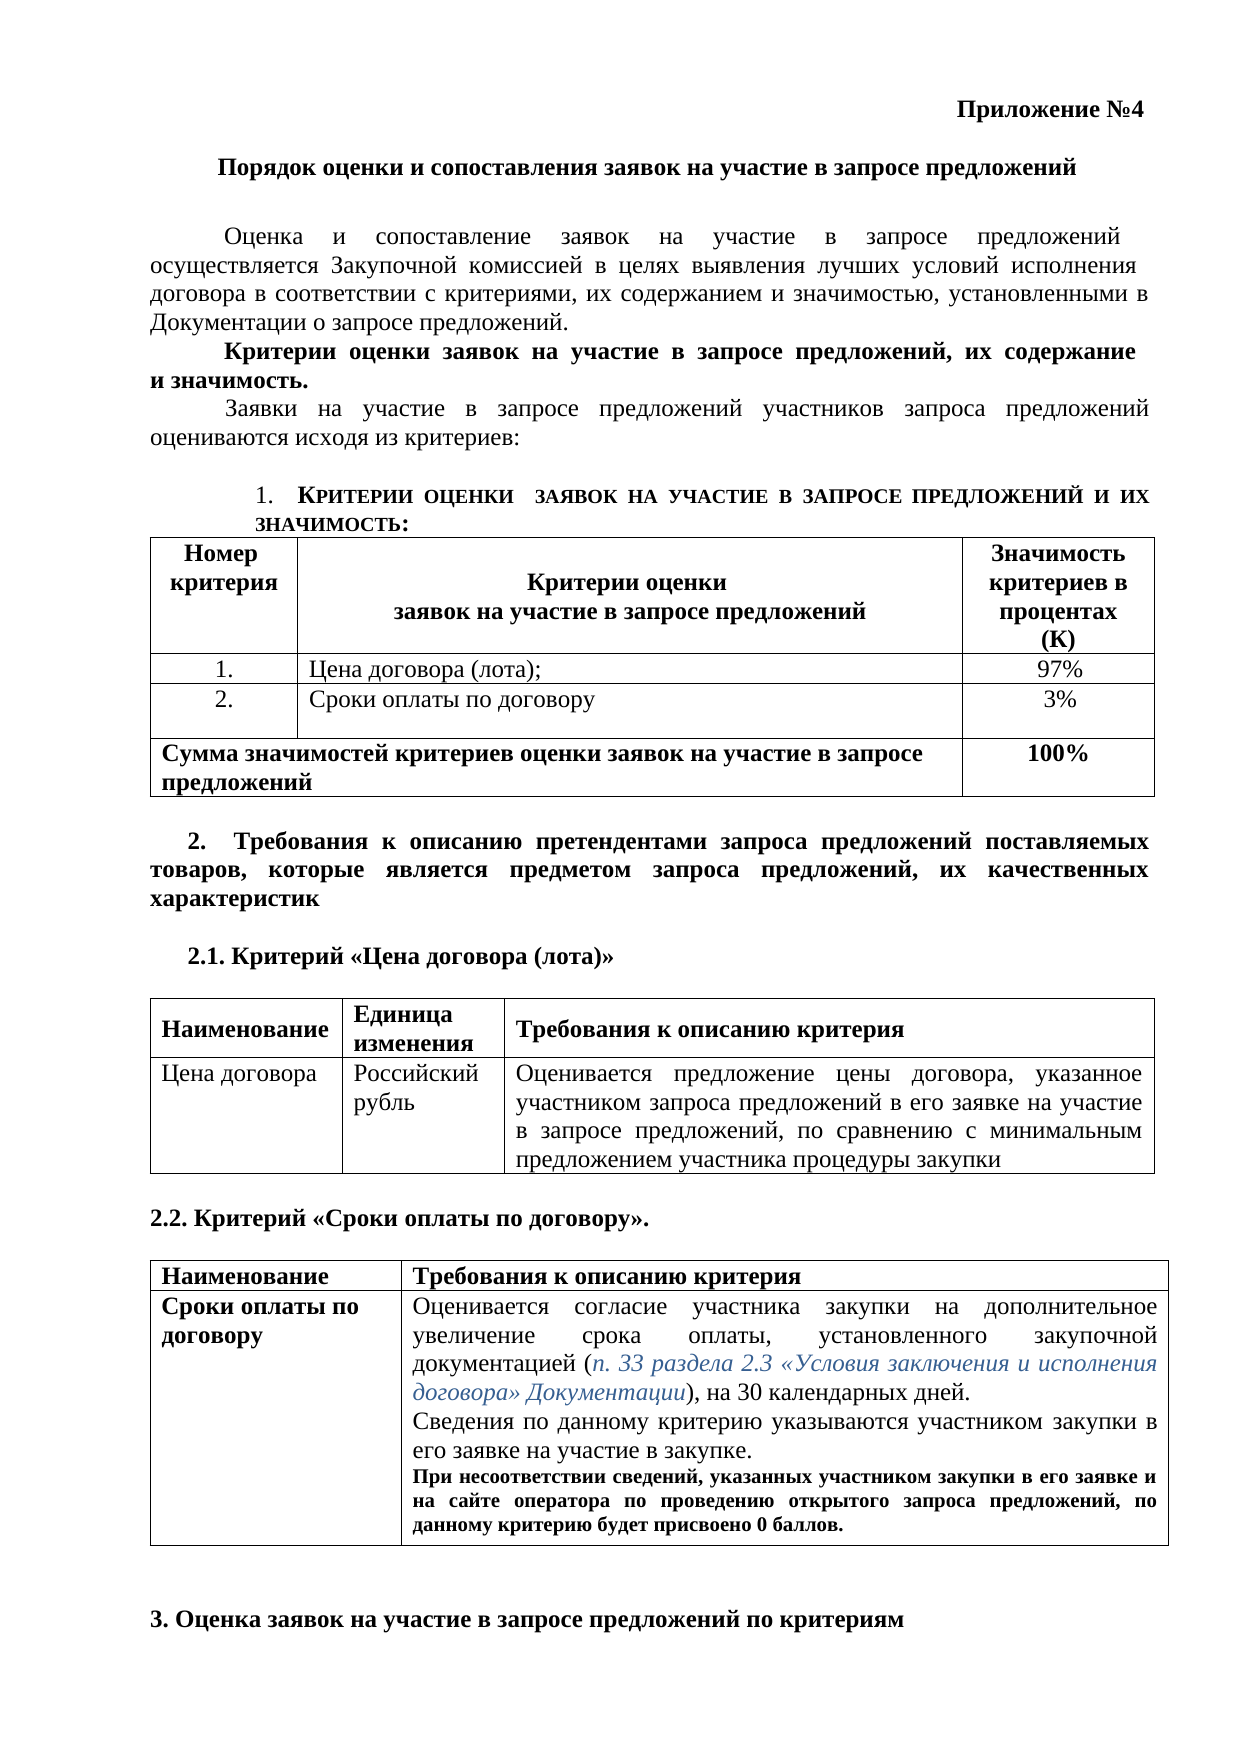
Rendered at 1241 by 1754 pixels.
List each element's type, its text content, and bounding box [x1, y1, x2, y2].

table_cell 2. [151, 684, 297, 737]
table_cell Оценивается согласие участника закупки на дополнительное увеличение срока оплаты, установленного закупочной документацией (п. 33 раздела 2.3 «Условия заключения и исполнения договора» Документации), на 30 календарных дней. Сведения по данному критерию указываются участником закупки в его заявке на участие в закупке. При несоответствии сведений, указанных участником закупки в его заявке и на сайте оператора по проведению открытого запроса предложений, по данному критерию будет присвоено 0 баллов. [402, 1291, 1168, 1545]
subtitle Заявки на участие в запросе предложений участников запроса предложений оцениваются исходя из критериев: [150, 393, 1150, 451]
table_cell Оценивается предложение цены договора, указанное участником запроса предложений в его заявке на участие в запросе предложений, по сравнению с минимальным предложением участника процедуры закупки [505, 1058, 1154, 1173]
table_header Значимость критериев в процентах (К) [963, 538, 1154, 653]
table_cell Сроки оплаты по договору [151, 1291, 401, 1545]
table_cell Цена договора [151, 1058, 342, 1173]
text Критерии оценки заявок на участие в запросе предложений, их содержание и значимость. [150, 336, 1150, 393]
table_header Номер критерия [151, 538, 297, 653]
table_cell Цена договора (лота); [298, 654, 962, 683]
text 2.1. Критерий «Цена договора (лота)» [187, 941, 1150, 969]
text Порядок оценки и сопоставления заявок на участие в запросе предложений [150, 152, 1144, 181]
table_cell 100% [963, 739, 1154, 796]
text Оценка и сопоставление заявок на участие в запросе предложений осуществляется Закупочной комиссией в целях выявления лучших условий исполнения договора в соответствии с критериями, их содержанием и значимостью, установленными в Документации о запросе предложений. [150, 221, 1150, 336]
table_cell 97% [963, 654, 1154, 683]
table_header Наименование [151, 999, 342, 1057]
table_cell Сумма значимостей критериев оценки заявок на участие в запросе предложений [151, 739, 962, 796]
table_header Наименование [151, 1261, 401, 1290]
table_cell Сроки оплаты по договору [298, 684, 962, 737]
table_cell 1. [151, 654, 297, 683]
list Критерии оценки заявок на участие в ЗАПРОСЕ ПРЕДЛОЖЕНИЙ и их значимость: [255, 480, 1150, 537]
table_header Требования к описанию критерия [402, 1261, 1168, 1290]
text 3. Оценка заявок на участие в запросе предложений по критериям [150, 1604, 1150, 1633]
text 2. Требования к описанию претендентами запроса предложений поставляемых товаров, которые является предметом запроса предложений, их качественных характеристик [150, 826, 1150, 912]
table_header Требования к описанию критерия [505, 999, 1154, 1057]
table_header Единица изменения [343, 999, 504, 1057]
table_cell 3% [963, 684, 1154, 737]
table_header Критерии оценки заявок на участие в запросе предложений [298, 538, 962, 653]
text Приложение №4 [150, 94, 1144, 123]
table_cell Российский рубль [343, 1058, 504, 1173]
text 2.2. Критерий «Сроки оплаты по договору». [150, 1203, 1150, 1231]
